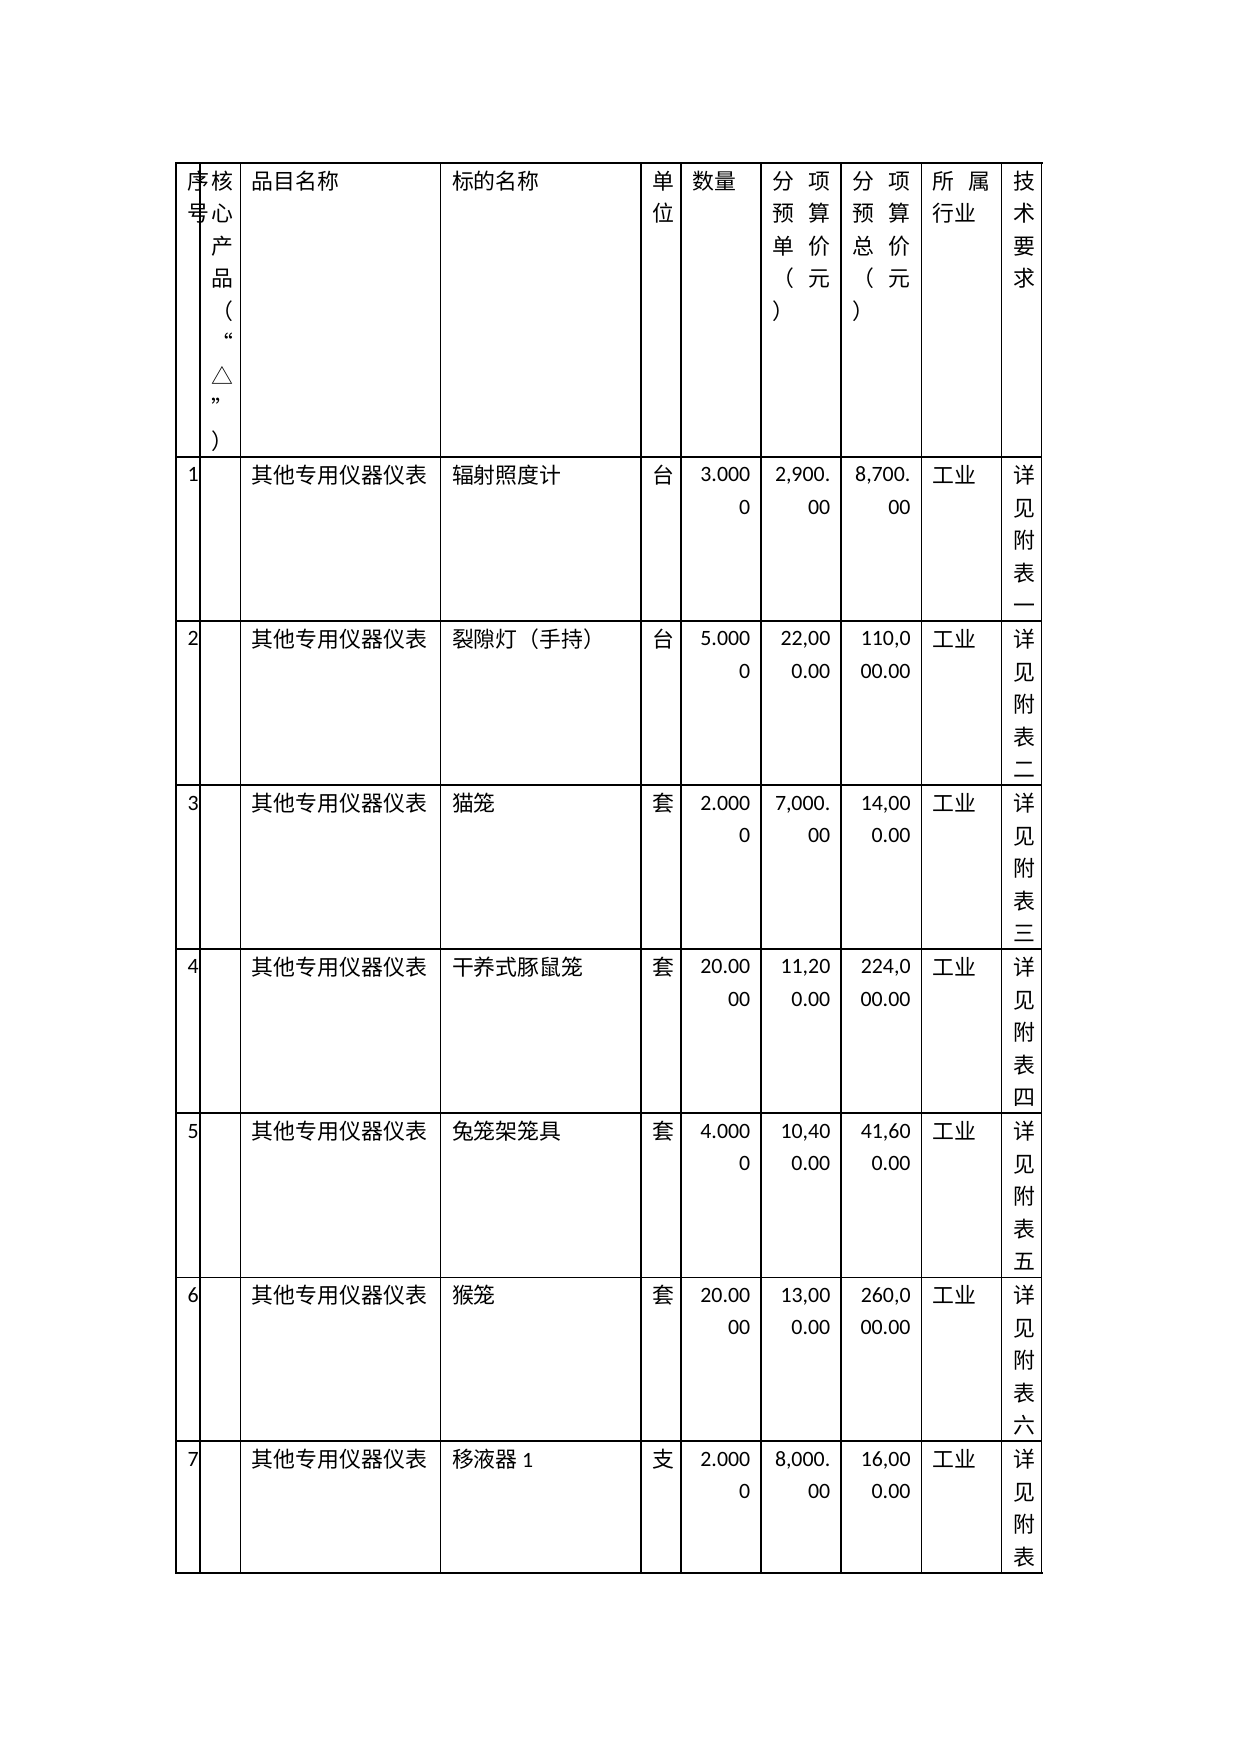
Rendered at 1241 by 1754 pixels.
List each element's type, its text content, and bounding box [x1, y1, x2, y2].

table_cell 3 [177, 786, 199, 948]
table_cell [201, 1278, 240, 1440]
table_cell 4 [177, 950, 199, 1112]
table_cell [201, 786, 240, 948]
table_cell 套 [642, 786, 680, 948]
table_header 所属行业 [922, 164, 1001, 456]
table_cell 260,000.00 [842, 1278, 921, 1440]
table_cell 工业 [922, 458, 1001, 620]
table_cell 工业 [922, 1278, 1001, 1440]
table_header 技术要求 [1002, 164, 1041, 456]
table_cell 辐射照度计 [441, 458, 640, 620]
table_cell 7 [177, 1442, 199, 1572]
table_header 单位 [642, 164, 680, 456]
table_cell 工业 [922, 1114, 1001, 1276]
table_cell 套 [642, 1114, 680, 1276]
table_cell 套 [642, 1278, 680, 1440]
table_cell 其他专用仪器仪表 [241, 1442, 440, 1572]
table_cell 详见附表三 [1002, 786, 1041, 948]
table_cell 详见附表六 [1002, 1278, 1041, 1440]
table_cell 6 [177, 1278, 199, 1440]
table_cell 猴笼 [441, 1278, 640, 1440]
table_cell 8,700.00 [842, 458, 921, 620]
table_cell 110,000.00 [842, 622, 921, 784]
table_cell 11,200.00 [762, 950, 840, 1112]
table_cell 工业 [922, 1442, 1001, 1572]
table_cell 裂隙灯（手持） [441, 622, 640, 784]
table_cell 台 [642, 622, 680, 784]
table_header 数量 [682, 164, 760, 456]
table_cell [201, 458, 240, 620]
table_cell 8,000.00 [762, 1442, 840, 1572]
table_header 分项预算单价（元） [762, 164, 840, 456]
table_cell 详见附表二 [1002, 622, 1041, 784]
table_cell 移液器1 [441, 1442, 640, 1572]
table_cell 2,900.00 [762, 458, 840, 620]
table_cell 其他专用仪器仪表 [241, 1278, 440, 1440]
table_cell 其他专用仪器仪表 [241, 458, 440, 620]
table_cell 猫笼 [441, 786, 640, 948]
table_cell 5 [177, 1114, 199, 1276]
table_cell 22,000.00 [762, 622, 840, 784]
table_cell 41,600.00 [842, 1114, 921, 1276]
table_cell 2.0000 [682, 786, 760, 948]
table_cell 20.0000 [682, 1278, 760, 1440]
table_cell 详见附表四 [1002, 950, 1041, 1112]
table_cell 支 [642, 1442, 680, 1572]
table_cell 台 [642, 458, 680, 620]
table_header 标的名称 [441, 164, 640, 456]
table_cell 20.0000 [682, 950, 760, 1112]
table_cell 套 [642, 950, 680, 1112]
table_cell [201, 950, 240, 1112]
table_cell 详见附表五 [1002, 1114, 1041, 1276]
table_cell 2 [177, 622, 199, 784]
table_cell 工业 [922, 786, 1001, 948]
table_header 序号 [177, 164, 199, 456]
table_cell 10,400.00 [762, 1114, 840, 1276]
table_cell 13,000.00 [762, 1278, 840, 1440]
table_cell 工业 [922, 622, 1001, 784]
table_cell [201, 1442, 240, 1572]
table_cell 4.0000 [682, 1114, 760, 1276]
table_cell 其他专用仪器仪表 [241, 950, 440, 1112]
table_cell 3.0000 [682, 458, 760, 620]
table_cell [201, 622, 240, 784]
table_cell 干养式豚鼠笼 [441, 950, 640, 1112]
table_cell [201, 1114, 240, 1276]
table_header 核心产品（“△”） [201, 164, 240, 456]
table_cell 兔笼架笼具 [441, 1114, 640, 1276]
table_cell 其他专用仪器仪表 [241, 786, 440, 948]
table_cell 14,000.00 [842, 786, 921, 948]
table_cell 224,000.00 [842, 950, 921, 1112]
table_header 品目名称 [241, 164, 440, 456]
table_cell 16,000.00 [842, 1442, 921, 1572]
table_cell 5.0000 [682, 622, 760, 784]
table_cell 详见附表一 [1002, 458, 1041, 620]
table_cell 工业 [922, 950, 1001, 1112]
table_cell 7,000.00 [762, 786, 840, 948]
table_cell 其他专用仪器仪表 [241, 622, 440, 784]
table_cell 详见附表七 [1002, 1442, 1041, 1572]
table_cell 其他专用仪器仪表 [241, 1114, 440, 1276]
table_cell 1 [177, 458, 199, 620]
table_header 分项预算总价（元） [842, 164, 921, 456]
table_cell 2.0000 [682, 1442, 760, 1572]
